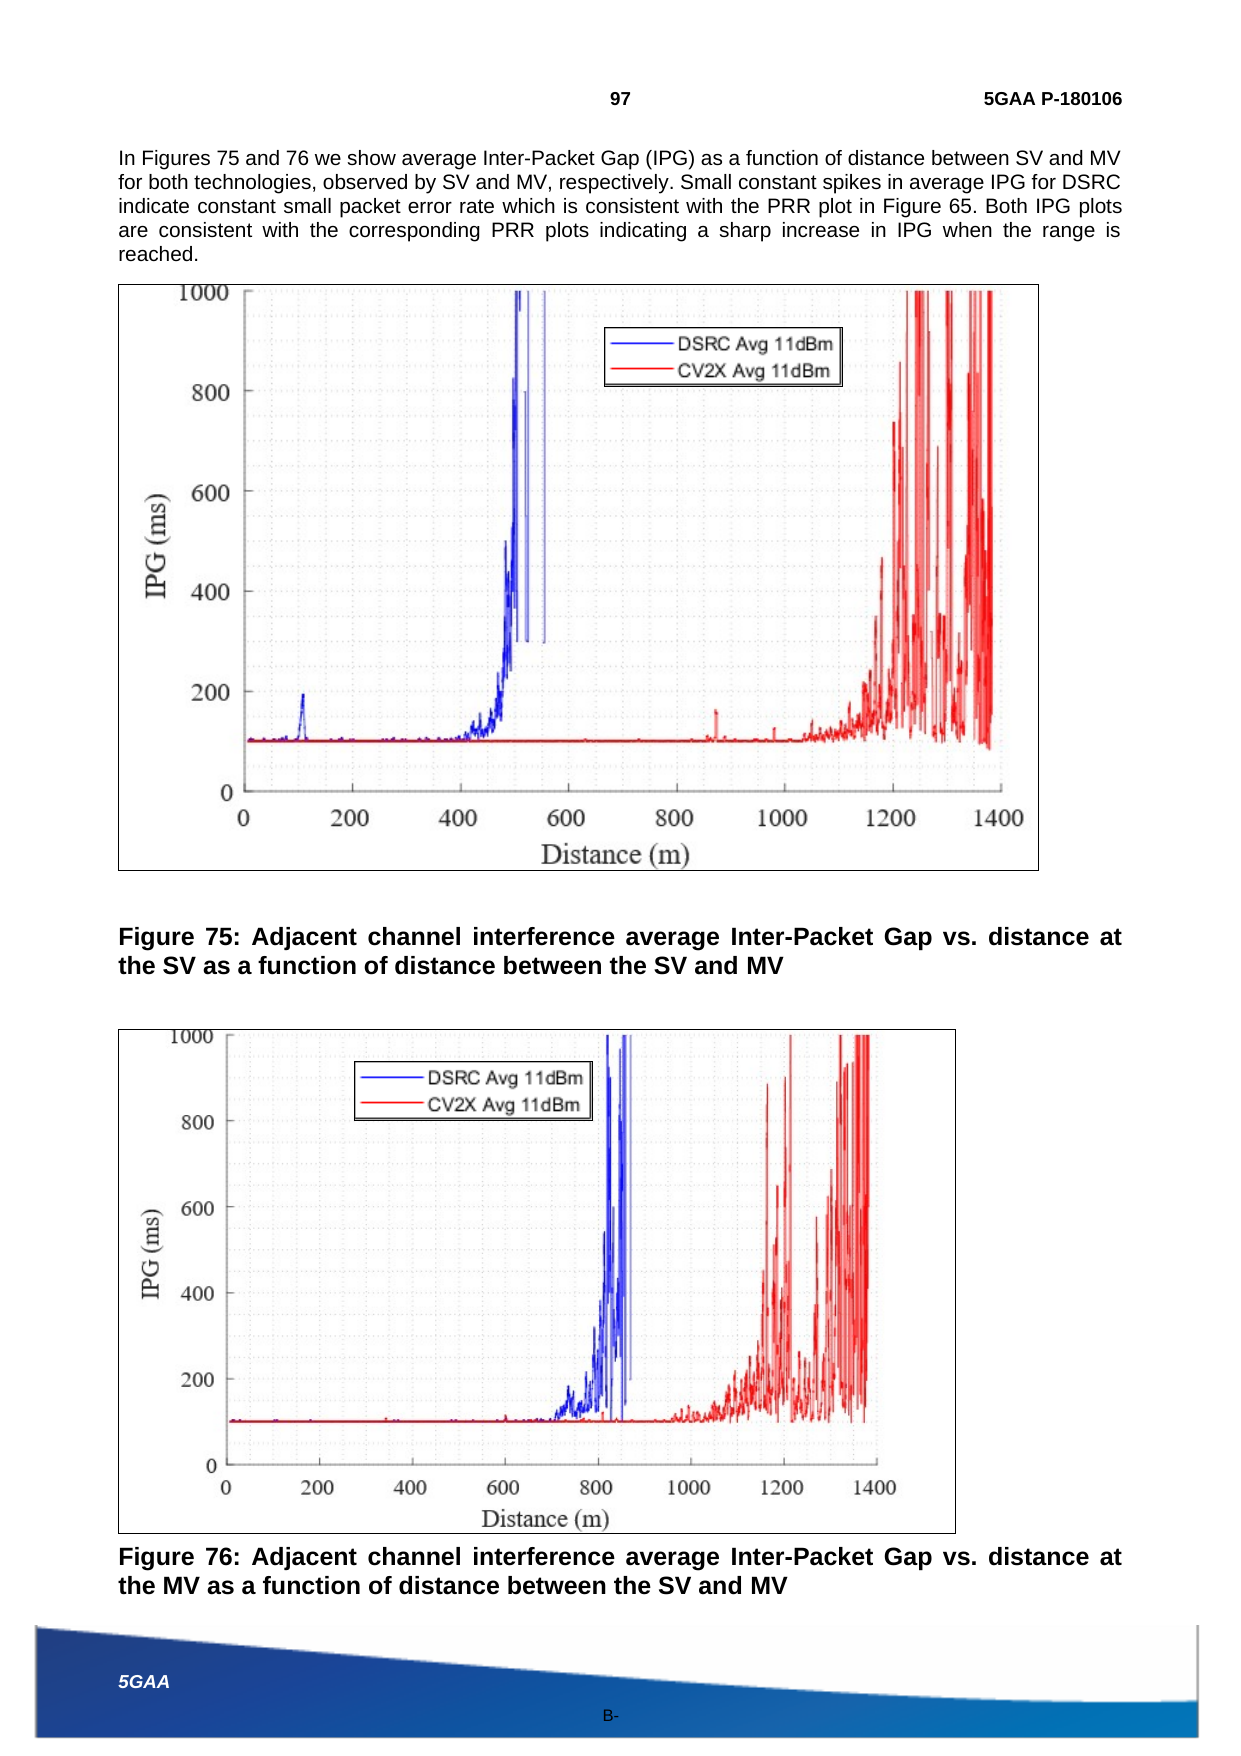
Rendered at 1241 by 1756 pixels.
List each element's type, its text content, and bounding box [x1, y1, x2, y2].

subtitle Figure 75: Adjacent channel interference average Inter-Packet Gap vs. distance at the SV as a function of distance between the SV and MV [118, 922, 1122, 979]
text Figure 76: Adjacent channel interference average Inter-Packet Gap vs. distance at the MV as a function of distance between the SV and MV [118, 1035, 1122, 1600]
text In Figures 75 and 76 we show average Inter-Packet Gap (IPG) as a function of distance between SV and MV for both technologies, observed by SV and MV, respectively. Small constant spikes in average IPG for DSRC indicate constant small packet error rate which is consistent with the PRR plot in Figure 65. Both IPG plots are consistent with the corresponding PRR plots indicating a sharp increase in IPG when the range is reached. [118, 146, 1123, 266]
picture [119, 285, 1038, 870]
picture [119, 1030, 955, 1035]
picture [0, 1625, 1241, 1755]
